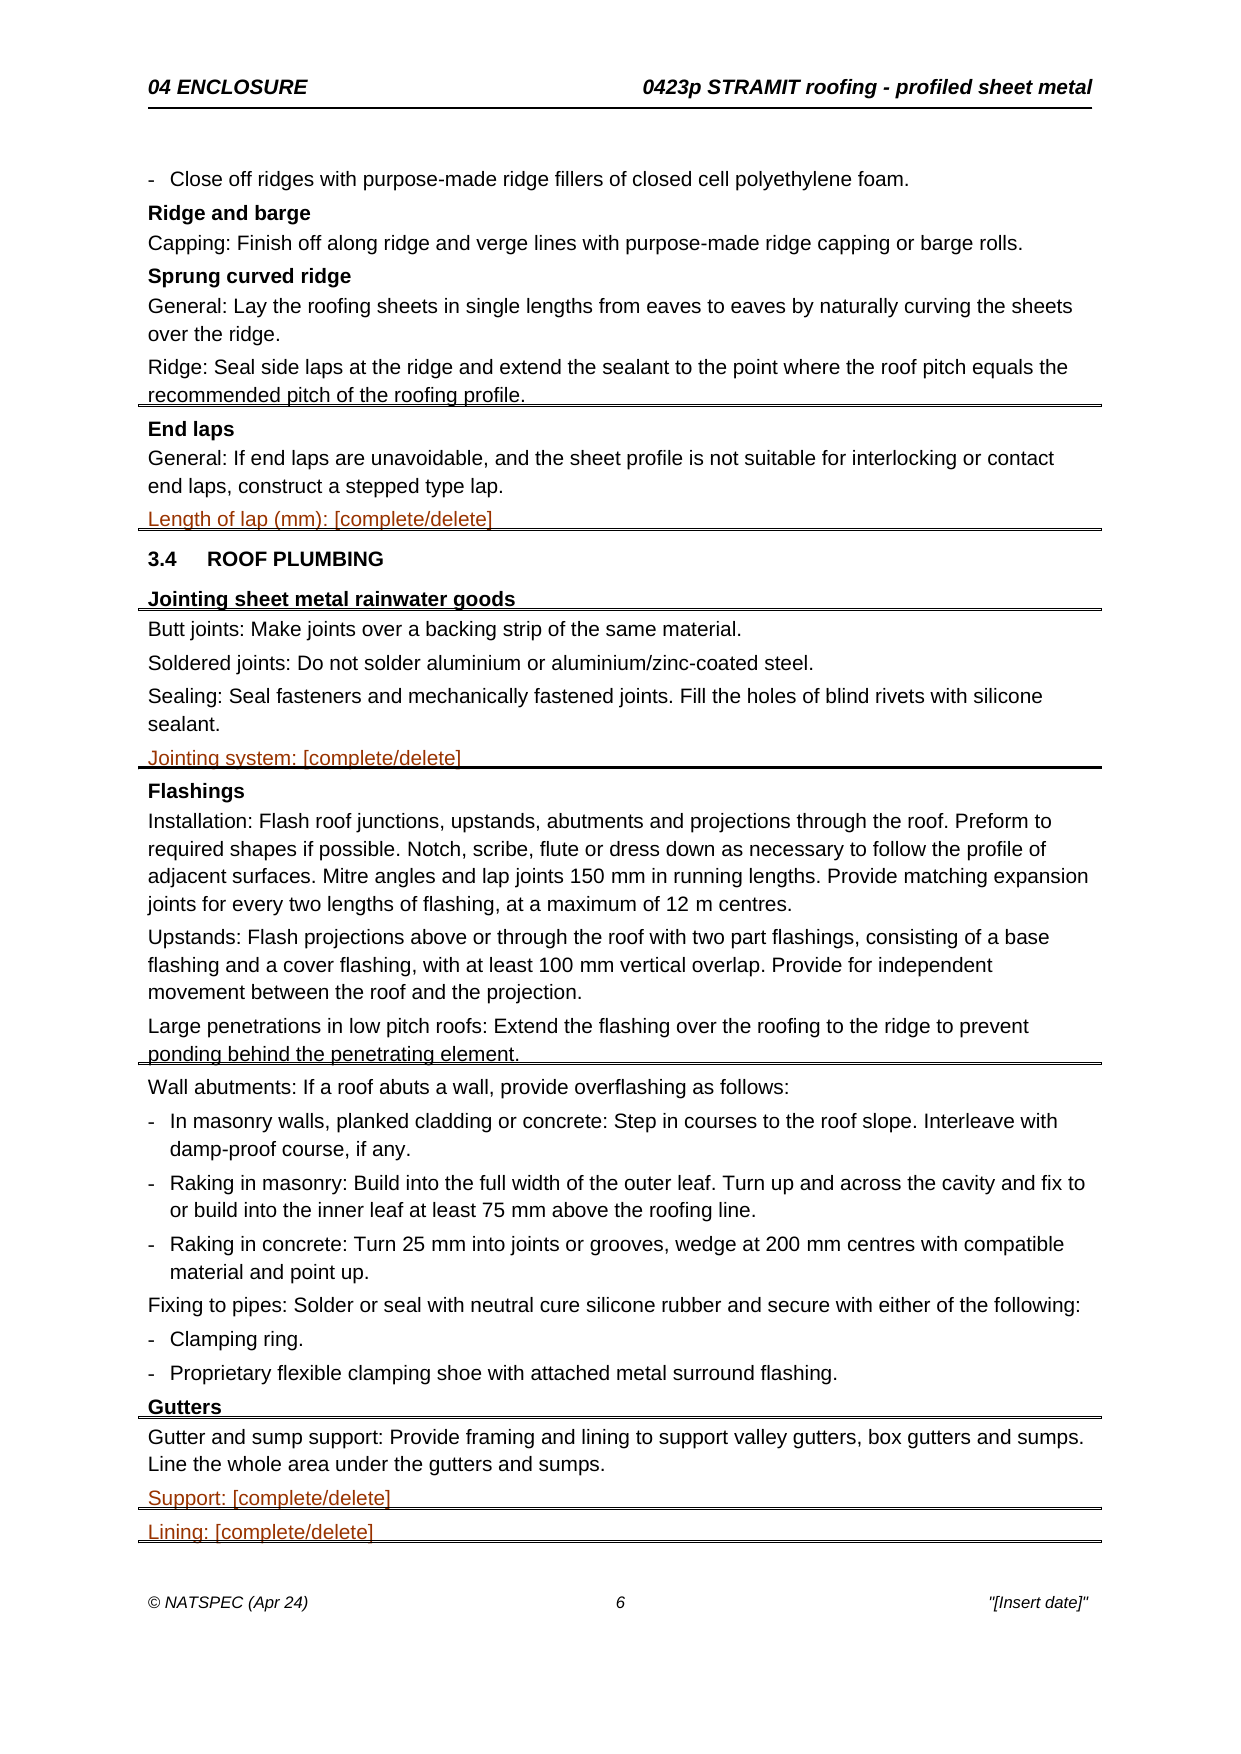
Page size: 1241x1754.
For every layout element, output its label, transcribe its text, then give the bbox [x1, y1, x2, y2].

text Soldered joints: Do not solder aluminium or aluminium/zinc-coated steel. [148, 651, 1092, 674]
text General: If end laps are unavoidable, and the sheet profile is not suitable for interlocking or contact end laps, construct a stepped type lap. [148, 446, 1092, 497]
text Gutter and sump support: Provide framing and lining to support valley gutters, box gutters and sumps. Line the whole area under the gutters and sumps. [148, 1424, 1092, 1476]
subtitle Ridge and barge [148, 201, 1092, 225]
text Raking in masonry: Build into the full width of the outer leaf. Turn up and across the cavity and fix to or build into the inner leaf at least 75 mm above the roofing line. [148, 1170, 1092, 1222]
text Lining: [148, 1519, 1092, 1540]
subtitle Roof plumbing [148, 547, 1092, 571]
text Ridge: Seal side laps at the ridge and extend the sealant to the point where the roof pitch equals the recommended pitch of the roofing profile. [148, 355, 1092, 404]
text Large penetrations in low pitch roofs: Extend the flashing over the roofing to the ridge to prevent ponding behind the penetrating element. [148, 1014, 1092, 1062]
text In masonry walls, planked cladding or concrete: Step in courses to the roof slope. Interleave with damp-proof course, if any. [148, 1109, 1092, 1161]
text Fixing to pipes: Solder or seal with neutral cure silicone rubber and secure with either of the following: [148, 1293, 1092, 1317]
text Close off ridges with purpose-made ridge fillers of closed cell polyethylene foam. [148, 167, 1092, 191]
subtitle Gutters [148, 1395, 1092, 1416]
text Installation: Flash roof junctions, upstands, abutments and projections through the roof. Preform to required shapes if possible. Notch, scribe, flute or dress down as necessary to follow the profile of adjacent surfaces. Mitre angles and lap joints 150 mm in running lengths. Provide matching expansion joints for every two lengths of flashing, at a maximum of 12 m centres. [148, 809, 1092, 915]
text Length of lap (mm): [148, 507, 1092, 528]
text Clamping ring. [148, 1327, 1092, 1351]
text Sealing: Seal fasteners and mechanically fastened joints. Fill the holes of blind rivets with silicone sealant. [148, 684, 1092, 736]
subtitle Sprung curved ridge [148, 264, 1092, 288]
text Jointing system: [148, 746, 1092, 766]
text Wall abutments: If a roof abuts a wall, provide overflashing as follows: [148, 1075, 1092, 1099]
text Butt joints: Make joints over a backing strip of the same material. [148, 617, 1092, 641]
text Proprietary flexible clamping shoe with attached metal surround flashing. [148, 1361, 1092, 1385]
text Raking in concrete: Turn 25 mm into joints or grooves, wedge at 200 mm centres with compatible material and point up. [148, 1232, 1092, 1283]
text Support: [148, 1486, 1092, 1507]
subtitle Flashings [148, 779, 1092, 803]
text General: Lay the roofing sheets in single lengths from eaves to eaves by naturally curving the sheets over the ridge. [148, 294, 1092, 345]
text Capping: Finish off along ridge and verge lines with purpose-made ridge capping or barge rolls. [148, 231, 1092, 254]
text Upstands: Flash projections above or through the roof with two part flashings, consisting of a base flashing and a cover flashing, with at least 100 mm vertical overlap. Provide for independent movement between the roof and the projection. [148, 925, 1092, 1004]
subtitle End laps [148, 416, 1092, 440]
subtitle Jointing sheet metal rainwater goods [148, 587, 1092, 608]
